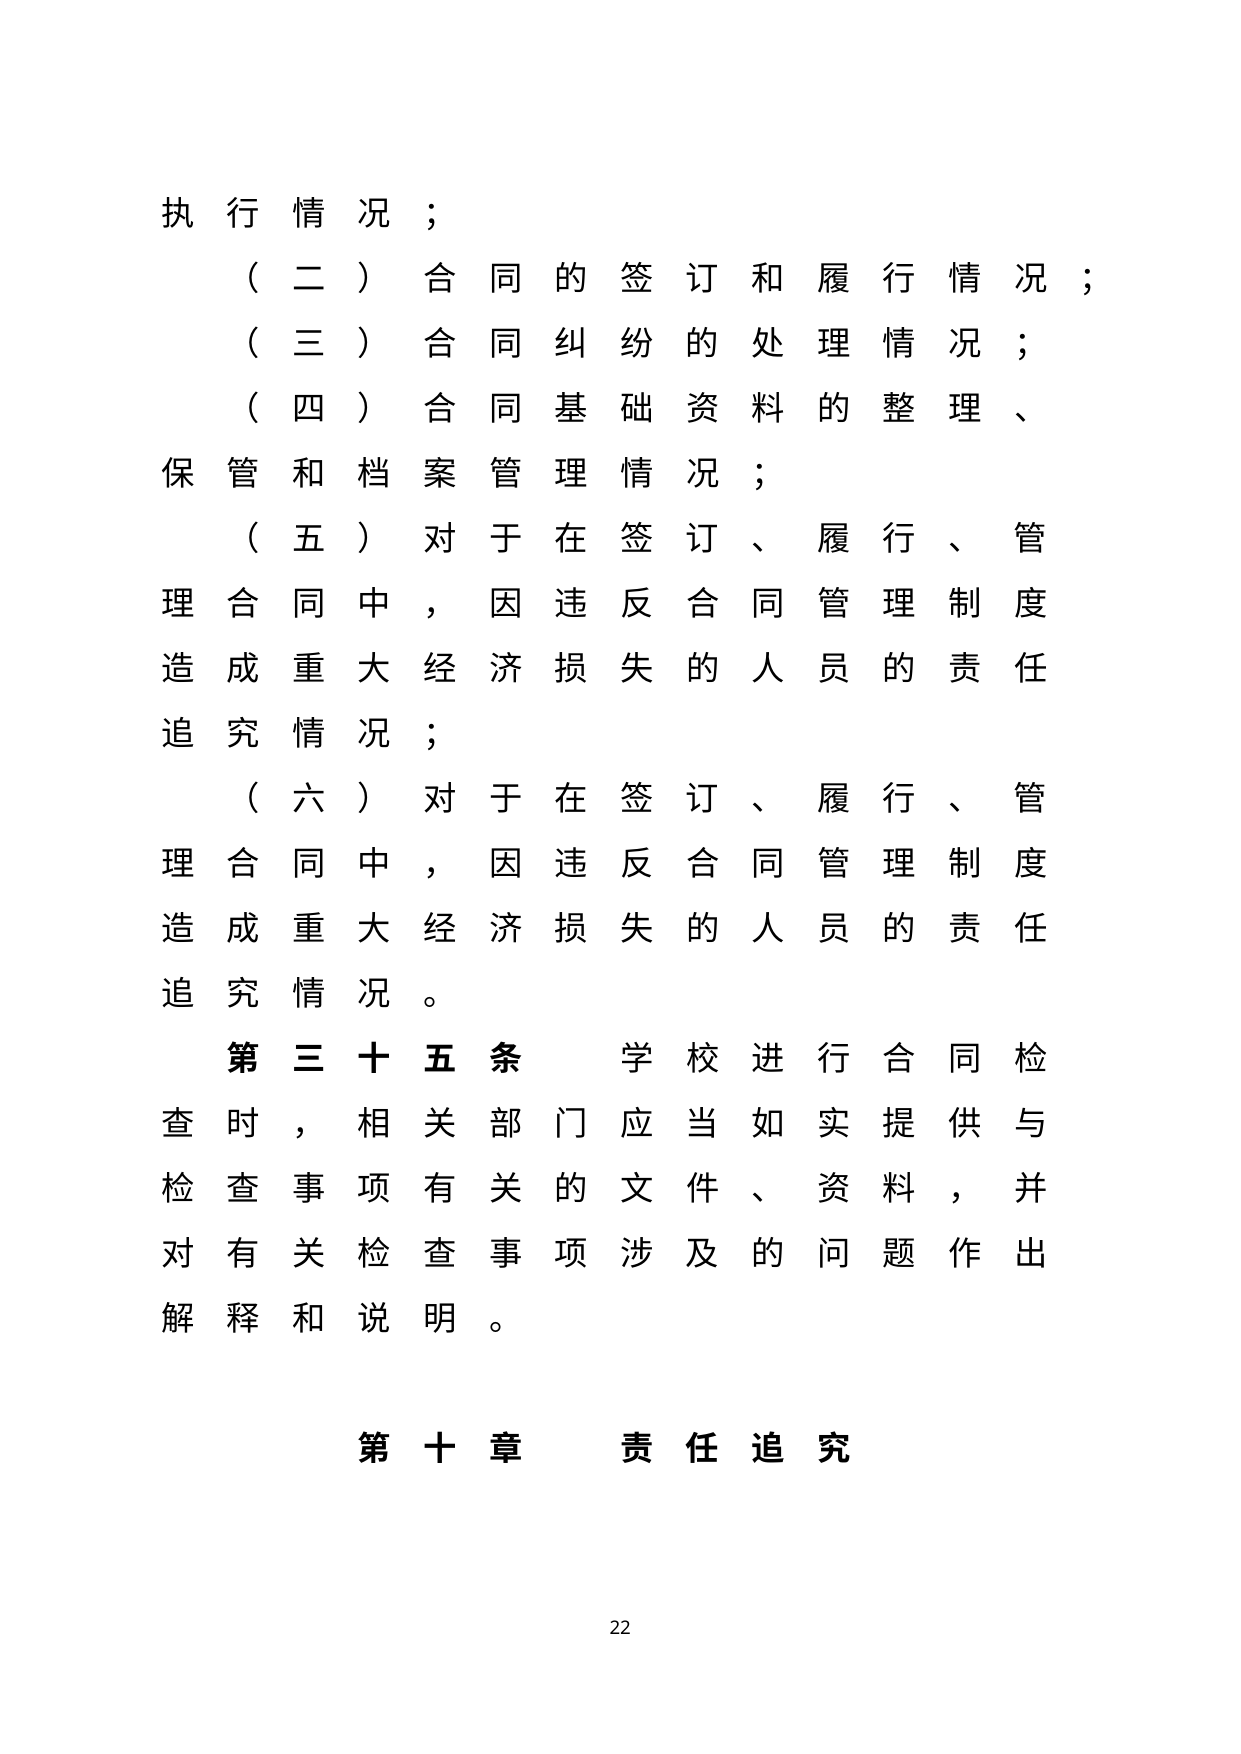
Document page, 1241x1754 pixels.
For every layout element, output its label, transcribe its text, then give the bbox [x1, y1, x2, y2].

text （四）合同基础资料的整理、保管和档案管理情况； [161, 373, 1079, 503]
text （六）对于在签订、履行、管理合同中，因违反合同管理制度造成重大经济损失的人员的责任追究情况。 [161, 763, 1079, 1023]
text （三）合同纠纷的处理情况； [161, 308, 1079, 373]
text （一）合同管理制度的建立与执行情况； [161, 178, 1079, 243]
text 第三十五条 学校进行合同检查时，相关部门应当如实提供与检查事项有关的文件、资料，并对有关检查事项涉及的问题作出解释和说明。 [161, 1023, 1079, 1348]
text 第十章 责任追究 [161, 1413, 1079, 1478]
text （二）合同的签订和履行情况； [161, 243, 1079, 308]
text （五）对于在签订、履行、管理合同中，因违反合同管理制度造成重大经济损失的人员的责任追究情况； [161, 503, 1079, 763]
